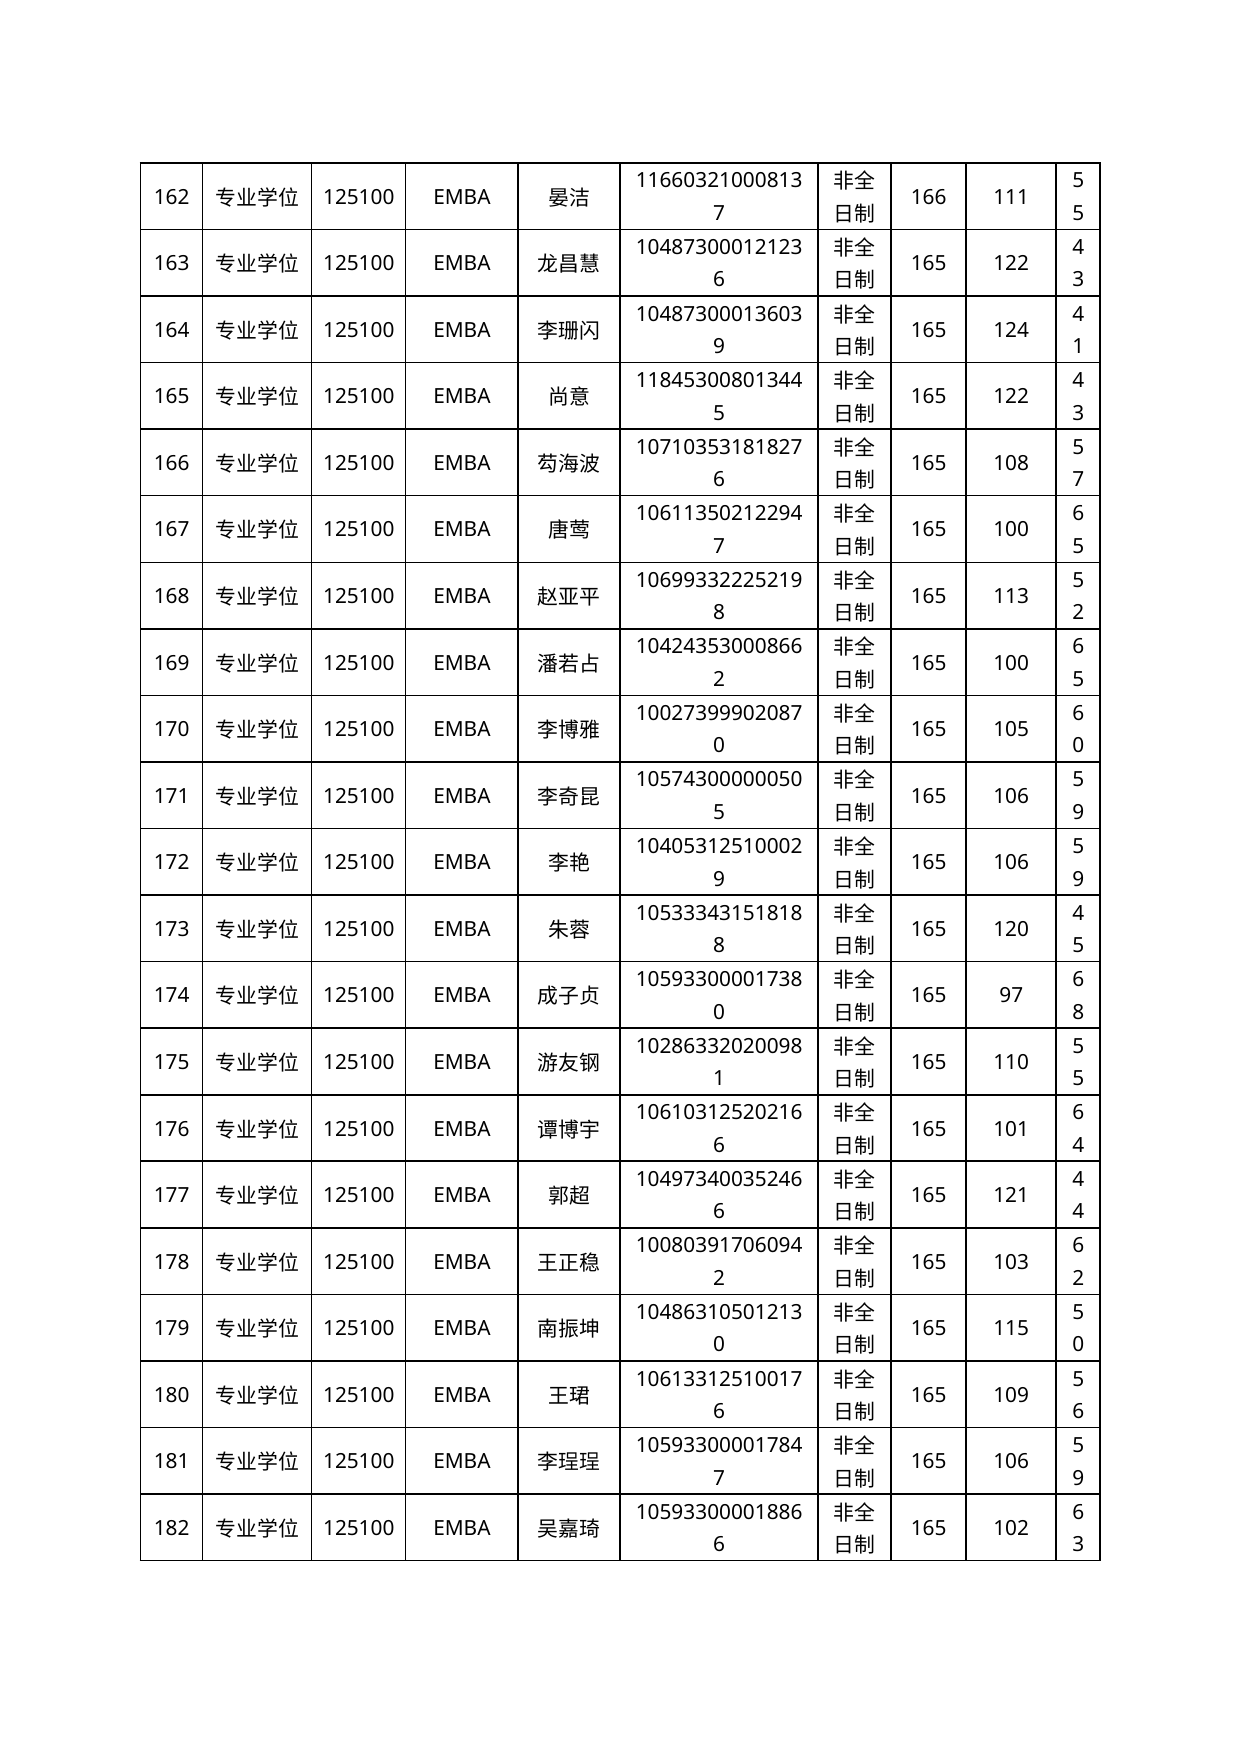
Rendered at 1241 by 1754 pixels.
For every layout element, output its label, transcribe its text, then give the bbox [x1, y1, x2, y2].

table_cell EMBA [406, 1428, 517, 1493]
table_cell 62 [1057, 1229, 1099, 1293]
table_cell 166 [892, 164, 965, 228]
table_cell 124 [967, 297, 1055, 362]
table_cell 郭超 [519, 1162, 619, 1227]
table_cell EMBA [406, 1229, 517, 1293]
table_cell 182 [141, 1495, 202, 1560]
table_cell 104973400352466 [621, 1162, 817, 1227]
table_cell 非全日制 [819, 297, 890, 362]
table_cell 173 [141, 896, 202, 961]
table_cell 165 [892, 1229, 965, 1293]
table_cell 166 [141, 430, 202, 495]
table_cell EMBA [406, 1362, 517, 1427]
table_cell 176 [141, 1096, 202, 1160]
table_cell 尚意 [519, 363, 619, 428]
table_cell 165 [141, 363, 202, 428]
table_cell 165 [892, 696, 965, 761]
table_cell 游友钢 [519, 1029, 619, 1094]
table_cell 专业学位 [203, 1162, 311, 1227]
table_cell EMBA [406, 563, 517, 628]
table_cell 成子贞 [519, 962, 619, 1027]
table_cell 专业学位 [203, 430, 311, 495]
table_cell 125100 [312, 1495, 405, 1560]
table_cell 165 [892, 1029, 965, 1094]
table_cell 104863105012130 [621, 1295, 817, 1360]
table_cell 165 [892, 363, 965, 428]
table_cell 非全日制 [819, 896, 890, 961]
table_cell EMBA [406, 430, 517, 495]
table_cell 100803917060942 [621, 1229, 817, 1293]
table_cell 56 [1057, 1362, 1099, 1427]
table_cell 165 [892, 1295, 965, 1360]
table_cell 100273999020870 [621, 696, 817, 761]
table_cell 104873000136039 [621, 297, 817, 362]
table_cell 李艳 [519, 829, 619, 894]
table_cell 125100 [312, 1362, 405, 1427]
table_cell 165 [892, 829, 965, 894]
table_cell 非全日制 [819, 230, 890, 295]
table_cell 非全日制 [819, 164, 890, 228]
table_cell 115 [967, 1295, 1055, 1360]
table_cell 105 [967, 696, 1055, 761]
table_cell 64 [1057, 1096, 1099, 1160]
table_cell 170 [141, 696, 202, 761]
table_cell 125100 [312, 1295, 405, 1360]
table_cell 116603210008137 [621, 164, 817, 228]
table_cell EMBA [406, 230, 517, 295]
table_cell 非全日制 [819, 1096, 890, 1160]
table_cell 55 [1057, 1029, 1099, 1094]
table_cell 164 [141, 297, 202, 362]
table_cell 165 [892, 230, 965, 295]
table_cell 非全日制 [819, 630, 890, 694]
table_cell 125100 [312, 563, 405, 628]
table_cell 171 [141, 763, 202, 828]
table_cell 60 [1057, 696, 1099, 761]
table_cell 专业学位 [203, 1428, 311, 1493]
table_cell 125100 [312, 962, 405, 1027]
table_cell 106 [967, 1428, 1055, 1493]
table_cell 南振坤 [519, 1295, 619, 1360]
table_cell 125100 [312, 363, 405, 428]
table_cell 125100 [312, 763, 405, 828]
table_cell 165 [892, 1495, 965, 1560]
table_cell 非全日制 [819, 1362, 890, 1427]
table_cell 163 [141, 230, 202, 295]
table_cell 非全日制 [819, 430, 890, 495]
table_cell 非全日制 [819, 363, 890, 428]
table_cell 105743000000505 [621, 763, 817, 828]
table_cell 专业学位 [203, 1229, 311, 1293]
table_cell 非全日制 [819, 763, 890, 828]
table_cell 106133125100176 [621, 1362, 817, 1427]
table_cell 非全日制 [819, 1295, 890, 1360]
table_cell 57 [1057, 430, 1099, 495]
table_cell 专业学位 [203, 164, 311, 228]
table_cell 165 [892, 1096, 965, 1160]
table_cell 63 [1057, 1495, 1099, 1560]
table_cell 非全日制 [819, 1162, 890, 1227]
table_cell 43 [1057, 230, 1099, 295]
table_cell 专业学位 [203, 630, 311, 694]
table_cell EMBA [406, 164, 517, 228]
table_cell 179 [141, 1295, 202, 1360]
table_cell 芶海波 [519, 430, 619, 495]
table_cell 专业学位 [203, 829, 311, 894]
table_cell 103 [967, 1229, 1055, 1293]
table_cell 165 [892, 763, 965, 828]
table_cell 104873000121236 [621, 230, 817, 295]
table_cell EMBA [406, 297, 517, 362]
table_cell 106 [967, 763, 1055, 828]
table_cell 122 [967, 230, 1055, 295]
table_cell 非全日制 [819, 829, 890, 894]
table_cell 41 [1057, 297, 1099, 362]
table_cell 55 [1057, 164, 1099, 228]
table_cell 50 [1057, 1295, 1099, 1360]
table_cell 125100 [312, 1428, 405, 1493]
table_cell 165 [892, 1162, 965, 1227]
table_cell 125100 [312, 696, 405, 761]
table_cell 165 [892, 430, 965, 495]
table_cell 125100 [312, 1096, 405, 1160]
table_cell 赵亚平 [519, 563, 619, 628]
table_cell 105933000017380 [621, 962, 817, 1027]
table_cell 李珊闪 [519, 297, 619, 362]
table_cell 125100 [312, 297, 405, 362]
table_cell 45 [1057, 896, 1099, 961]
table_cell 125100 [312, 829, 405, 894]
table_cell 167 [141, 496, 202, 561]
table_cell 非全日制 [819, 1495, 890, 1560]
table_cell EMBA [406, 630, 517, 694]
table_cell 龙昌慧 [519, 230, 619, 295]
table_cell 潘若占 [519, 630, 619, 694]
table_cell 专业学位 [203, 1495, 311, 1560]
table_cell 43 [1057, 363, 1099, 428]
table_cell 125100 [312, 430, 405, 495]
table_cell 178 [141, 1229, 202, 1293]
table_cell 165 [892, 496, 965, 561]
table_cell 专业学位 [203, 1096, 311, 1160]
table_cell 97 [967, 962, 1055, 1027]
table_cell 非全日制 [819, 1029, 890, 1094]
table_cell 专业学位 [203, 763, 311, 828]
table_cell 65 [1057, 496, 1099, 561]
table_cell EMBA [406, 829, 517, 894]
table_cell 59 [1057, 829, 1099, 894]
table_cell 非全日制 [819, 1229, 890, 1293]
table_cell 专业学位 [203, 563, 311, 628]
table_cell 59 [1057, 763, 1099, 828]
table_cell 非全日制 [819, 696, 890, 761]
table_cell 非全日制 [819, 563, 890, 628]
table_cell 朱蓉 [519, 896, 619, 961]
table_cell 177 [141, 1162, 202, 1227]
table_cell 111 [967, 164, 1055, 228]
table_cell 唐莺 [519, 496, 619, 561]
table_cell 100 [967, 630, 1055, 694]
table_cell 165 [892, 563, 965, 628]
table_cell 68 [1057, 962, 1099, 1027]
table_cell 125100 [312, 630, 405, 694]
table_cell 106 [967, 829, 1055, 894]
table_cell EMBA [406, 896, 517, 961]
table_cell 125100 [312, 230, 405, 295]
table_cell 105933000017847 [621, 1428, 817, 1493]
table_cell 101 [967, 1096, 1055, 1160]
table_cell 非全日制 [819, 496, 890, 561]
table_cell 44 [1057, 1162, 1099, 1227]
table_cell 102863320200981 [621, 1029, 817, 1094]
table_cell EMBA [406, 1162, 517, 1227]
table_cell EMBA [406, 696, 517, 761]
table_cell 李奇昆 [519, 763, 619, 828]
table_cell 181 [141, 1428, 202, 1493]
table_cell 169 [141, 630, 202, 694]
table_cell 125100 [312, 1229, 405, 1293]
table_cell EMBA [406, 496, 517, 561]
table_cell EMBA [406, 363, 517, 428]
table_cell 125100 [312, 1162, 405, 1227]
table_cell 102 [967, 1495, 1055, 1560]
table_cell 107103531818276 [621, 430, 817, 495]
table_cell EMBA [406, 1495, 517, 1560]
table_cell 李珵珵 [519, 1428, 619, 1493]
table_cell 104053125100029 [621, 829, 817, 894]
table_cell 100 [967, 496, 1055, 561]
table_cell 专业学位 [203, 1295, 311, 1360]
table_cell 180 [141, 1362, 202, 1427]
table_cell 李博雅 [519, 696, 619, 761]
table_cell 125100 [312, 1029, 405, 1094]
table_cell 专业学位 [203, 896, 311, 961]
table_cell 165 [892, 630, 965, 694]
table_cell 125100 [312, 164, 405, 228]
table_cell 172 [141, 829, 202, 894]
table_cell 108 [967, 430, 1055, 495]
table_cell 110 [967, 1029, 1055, 1094]
table_cell 106993322252198 [621, 563, 817, 628]
table_cell 非全日制 [819, 1428, 890, 1493]
table_cell 52 [1057, 563, 1099, 628]
table_cell 专业学位 [203, 496, 311, 561]
table_cell 109 [967, 1362, 1055, 1427]
table_cell 专业学位 [203, 962, 311, 1027]
table_cell 105333431518188 [621, 896, 817, 961]
table_cell 专业学位 [203, 297, 311, 362]
table_cell 106113502122947 [621, 496, 817, 561]
table_cell 122 [967, 363, 1055, 428]
table_cell 王珺 [519, 1362, 619, 1427]
table_cell EMBA [406, 1096, 517, 1160]
table_cell 专业学位 [203, 1029, 311, 1094]
table_cell 105933000018866 [621, 1495, 817, 1560]
table_cell 专业学位 [203, 230, 311, 295]
table_cell 165 [892, 297, 965, 362]
table_cell 165 [892, 962, 965, 1027]
table_cell 专业学位 [203, 363, 311, 428]
table_cell 晏洁 [519, 164, 619, 228]
table_cell 118453008013445 [621, 363, 817, 428]
table_cell 125100 [312, 896, 405, 961]
table_cell 65 [1057, 630, 1099, 694]
table_cell 121 [967, 1162, 1055, 1227]
table_cell EMBA [406, 1029, 517, 1094]
table_cell 174 [141, 962, 202, 1027]
table_cell EMBA [406, 962, 517, 1027]
table_cell 106103125202166 [621, 1096, 817, 1160]
table_cell EMBA [406, 1295, 517, 1360]
table_cell 吴嘉琦 [519, 1495, 619, 1560]
table_cell 165 [892, 1428, 965, 1493]
table_cell 专业学位 [203, 1362, 311, 1427]
table_cell 104243530008662 [621, 630, 817, 694]
table_cell 专业学位 [203, 696, 311, 761]
table_cell 175 [141, 1029, 202, 1094]
table_cell 125100 [312, 496, 405, 561]
table_cell 谭博宇 [519, 1096, 619, 1160]
table_cell 165 [892, 1362, 965, 1427]
table_cell 162 [141, 164, 202, 228]
table_cell 165 [892, 896, 965, 961]
table_cell 王正稳 [519, 1229, 619, 1293]
table_cell 120 [967, 896, 1055, 961]
table_cell 113 [967, 563, 1055, 628]
table_cell 59 [1057, 1428, 1099, 1493]
table_cell 168 [141, 563, 202, 628]
table_cell 非全日制 [819, 962, 890, 1027]
table_cell EMBA [406, 763, 517, 828]
